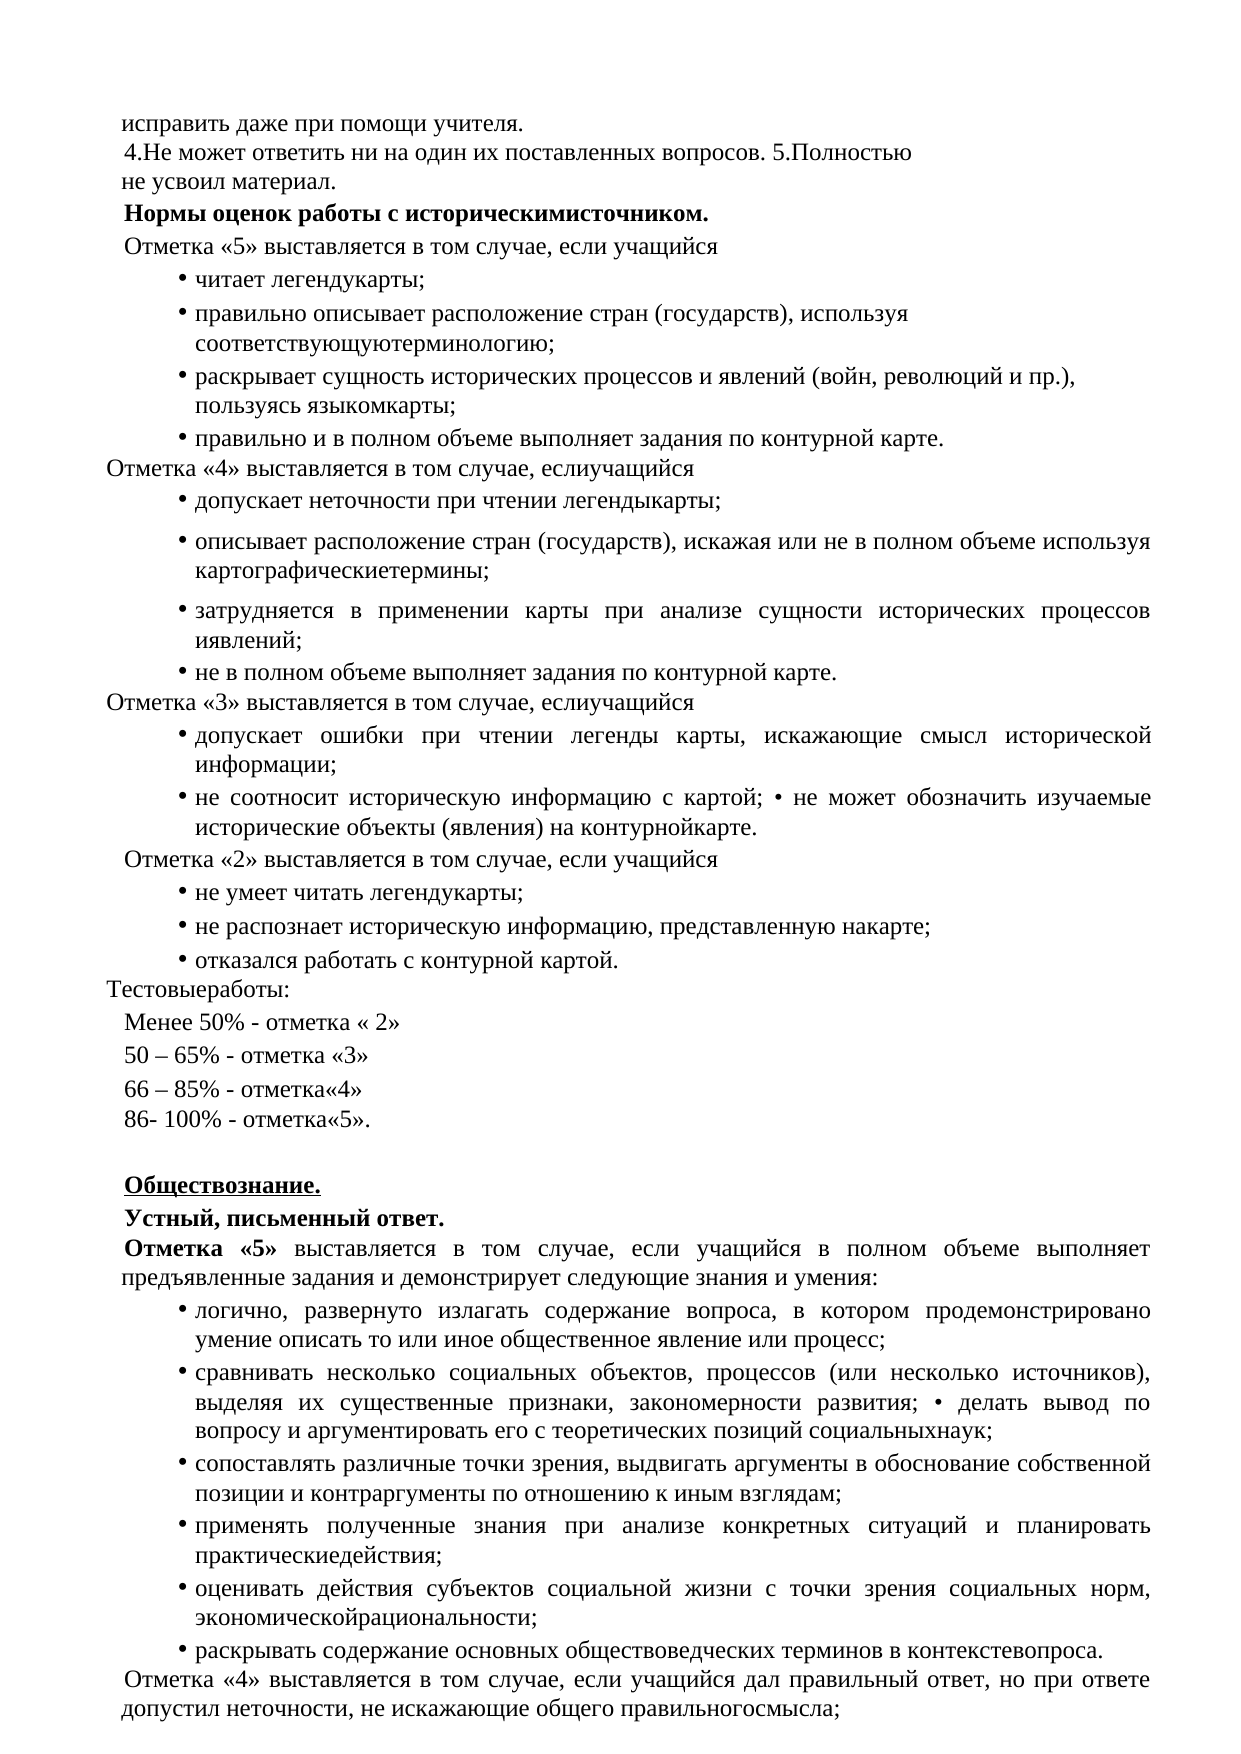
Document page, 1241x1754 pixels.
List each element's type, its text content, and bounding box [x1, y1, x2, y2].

text Тестовыеработы: [106, 974, 763, 1003]
text Отметка «3» выставляется в том случае, еслиучащийся [106, 687, 1025, 716]
list раскрывать содержание основных обществоведческих терминов в контекстевопроса. [177, 1631, 1152, 1664]
list не распознает историческую информацию, представленную накарте; [177, 907, 1223, 941]
text Отметка «2» выставляется в том случае, если учащийся [121, 840, 1223, 874]
list не умеет читать легендукарты; [177, 874, 1223, 907]
list не в полном объеме выполняет задания по контурной карте. [177, 653, 1025, 687]
text 66 – 85% - отметка«4» [121, 1070, 1223, 1104]
list не соотносит историческую информацию с картой; • не может обозначить изучаемые исторические объекты (явления) на контурнойкарте. [177, 778, 1152, 840]
text Отметка «5» выставляется в том случае, если учащийся в полном объеме выполняет предъявленные задания и демонстрирует следующие знания и умения: [121, 1233, 1152, 1291]
list правильно описывает расположение стран (государств), используя соответствующуютерминологию; [177, 294, 1151, 357]
list оценивать действия субъектов социальной жизни с точки зрения социальных норм, экономическойрациональности; [177, 1569, 1151, 1631]
list допускает ошибки при чтении легенды карты, искажающие смысл исторической информации; [177, 716, 1152, 778]
list применять полученные знания при анализе конкретных ситуаций и планировать практическиедействия; [177, 1506, 1151, 1569]
text 50 – 65% - отметка «3» [121, 1037, 1223, 1070]
text 4.Не может ответить ни на один их поставленных вопросов. 5.Полностью не усвоил материал. [121, 137, 928, 194]
list раскрывает сущность исторических процессов и явлений (войн, революций и пр.), пользуясь языкомкарты; [177, 357, 1151, 419]
list читает легендукарты; [177, 261, 1223, 294]
subtitle Нормы оценок работы с историческимисточником. [121, 194, 1223, 228]
text Устный, письменный ответ. [121, 1200, 1223, 1233]
text Отметка «5» выставляется в том случае, если учащийся [121, 228, 1223, 261]
list допускает неточности при чтении легендыкарты; [177, 481, 1223, 515]
text 86- 100% - отметка«5». [121, 1104, 1223, 1133]
list затрудняется в применении карты при анализе сущности исторических процессов иявлений; [177, 591, 1152, 653]
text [121, 108, 1148, 137]
list правильно и в полном объеме выполняет задания по контурной карте. [177, 419, 1151, 453]
list сопоставлять различные точки зрения, выдвигать аргументы в обоснование собственной позиции и контраргументы по отношению к иным взглядам; [177, 1444, 1152, 1506]
text Менее 50% - отметка « 2» [121, 1003, 1223, 1037]
subtitle Обществознание. [121, 1167, 1223, 1200]
list сравнивать несколько социальных объектов, процессов (или несколько источников), выделяя их существенные признаки, закономерности развития; • делать вывод по вопросу и аргументировать его с теоретических позиций социальныхнаук; [177, 1353, 1152, 1444]
list отказался работать с контурной картой. [177, 941, 763, 974]
text Отметка «4» выставляется в том случае, если учащийся дал правильный ответ, но при ответе допустил неточности, не искажающие общего правильногосмысла; [121, 1664, 1152, 1722]
list описывает расположение стран (государств), искажая или не в полном объеме используя картографическиетермины; [177, 522, 1152, 584]
list логично, развернуто излагать содержание вопроса, в котором продемонстрировано умение описать то или иное общественное явление или процесс; [177, 1291, 1152, 1353]
text Отметка «4» выставляется в том случае, еслиучащийся [106, 453, 1151, 481]
